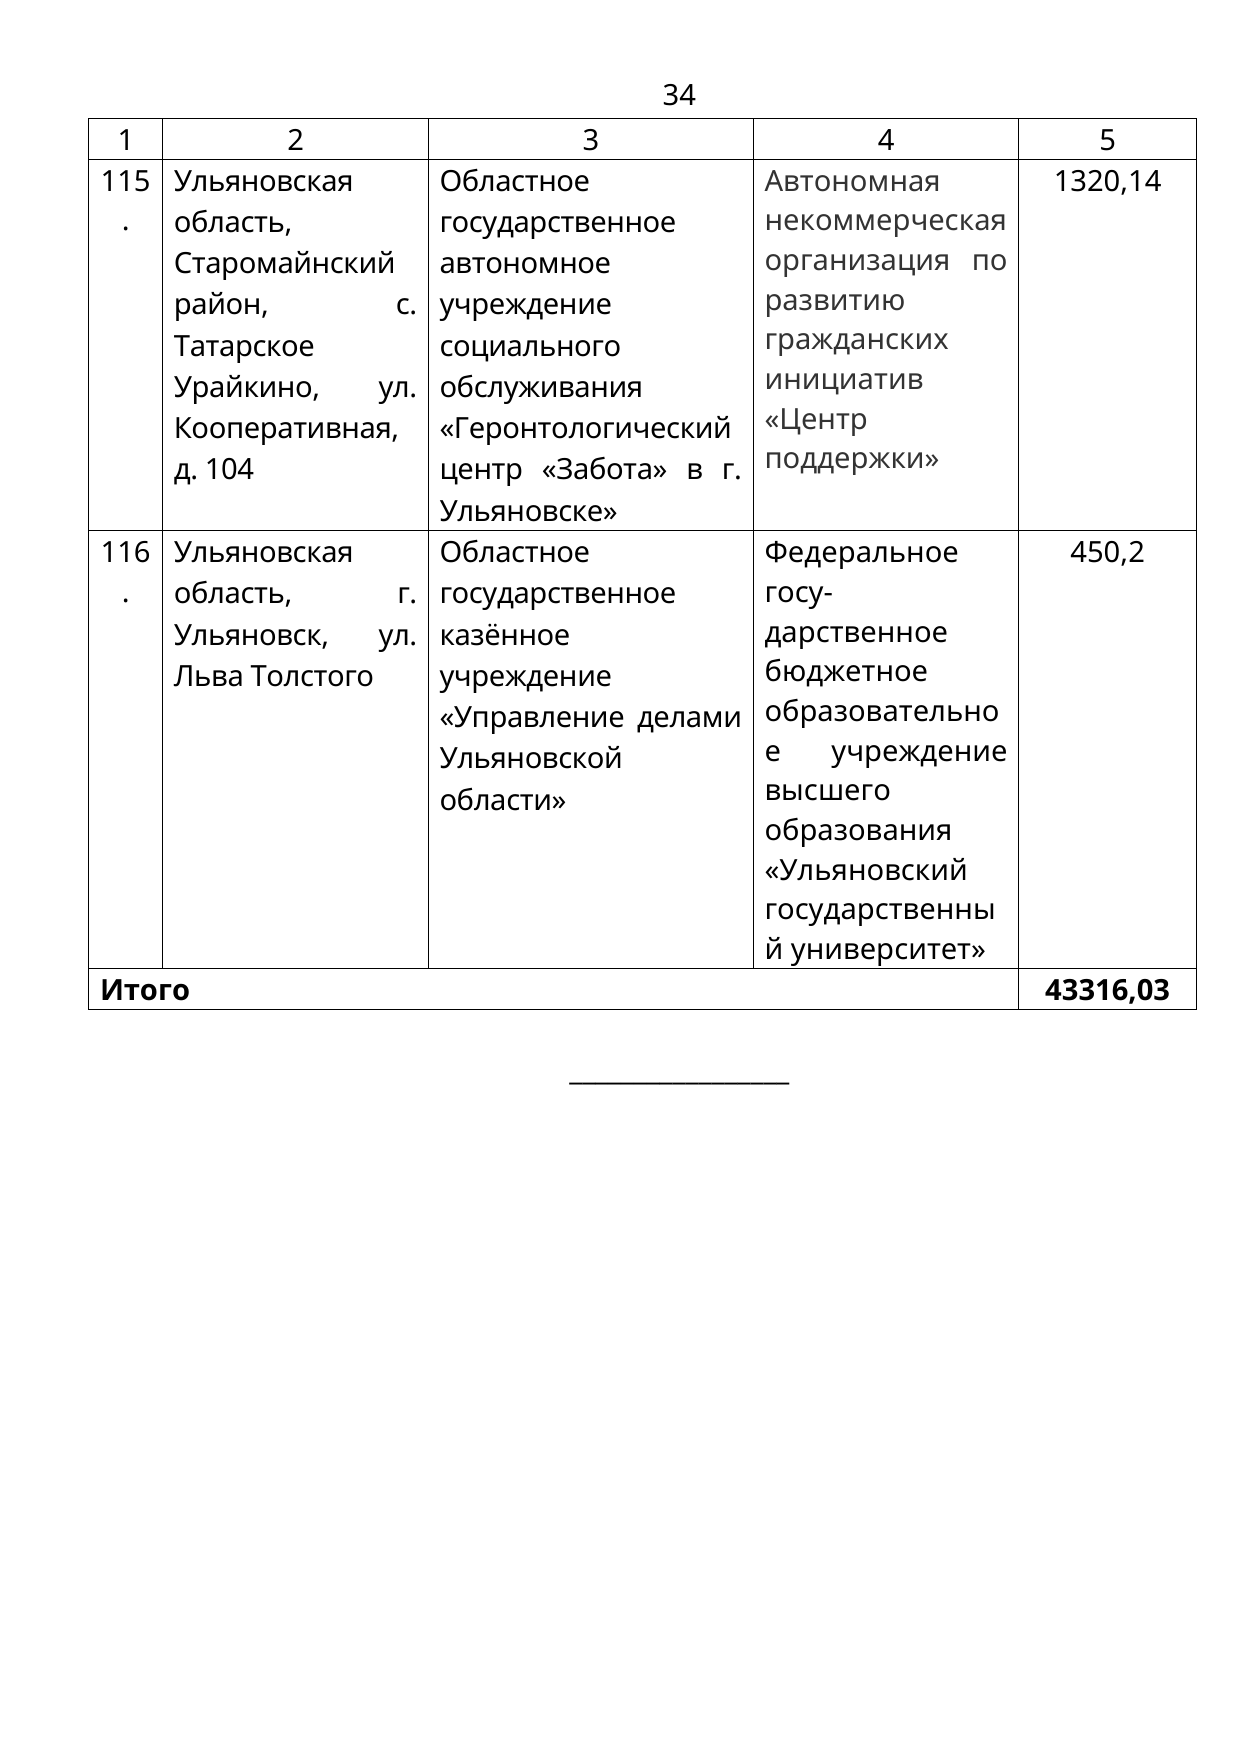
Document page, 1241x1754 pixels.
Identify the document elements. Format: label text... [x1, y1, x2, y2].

table_header 3 [429, 119, 753, 159]
table_cell Итого [89, 969, 1018, 1009]
table_header 1 [89, 119, 162, 159]
table_cell Областное государственное автономное учреждение социального обслуживания «Геронтологический центр «Забота» в г. Ульяновске» [429, 160, 753, 530]
table_cell 116. [89, 531, 162, 968]
table_cell Автономная некоммерческая организация по развитию гражданских инициатив «Центр поддержки» [754, 160, 1018, 530]
table_cell 43316,03 [1019, 969, 1196, 1009]
table_header 2 [163, 119, 428, 159]
table_cell 450,2 [1019, 531, 1196, 968]
table_cell Ульяновская область, г. Ульяновск, ул. Льва Толстого [163, 531, 428, 968]
table_cell 115. [89, 160, 162, 530]
table_cell 1320,14 [1019, 160, 1196, 530]
table_header 5 [1019, 119, 1196, 159]
table_cell Областное государственное казённое учреждение «Управление делами Ульяновской области» [429, 531, 753, 968]
table_cell Федеральное госу-дарственное бюджетное образовательное учреждение высшего образования «Ульяновский государственный университет» [754, 531, 1018, 968]
text _________________ [177, 1049, 1181, 1089]
table_header 4 [754, 119, 1018, 159]
table_cell Ульяновская область, Старомайнский район, с. Татарское Урайкино, ул. Кооперативная, д. 104 [163, 160, 428, 530]
